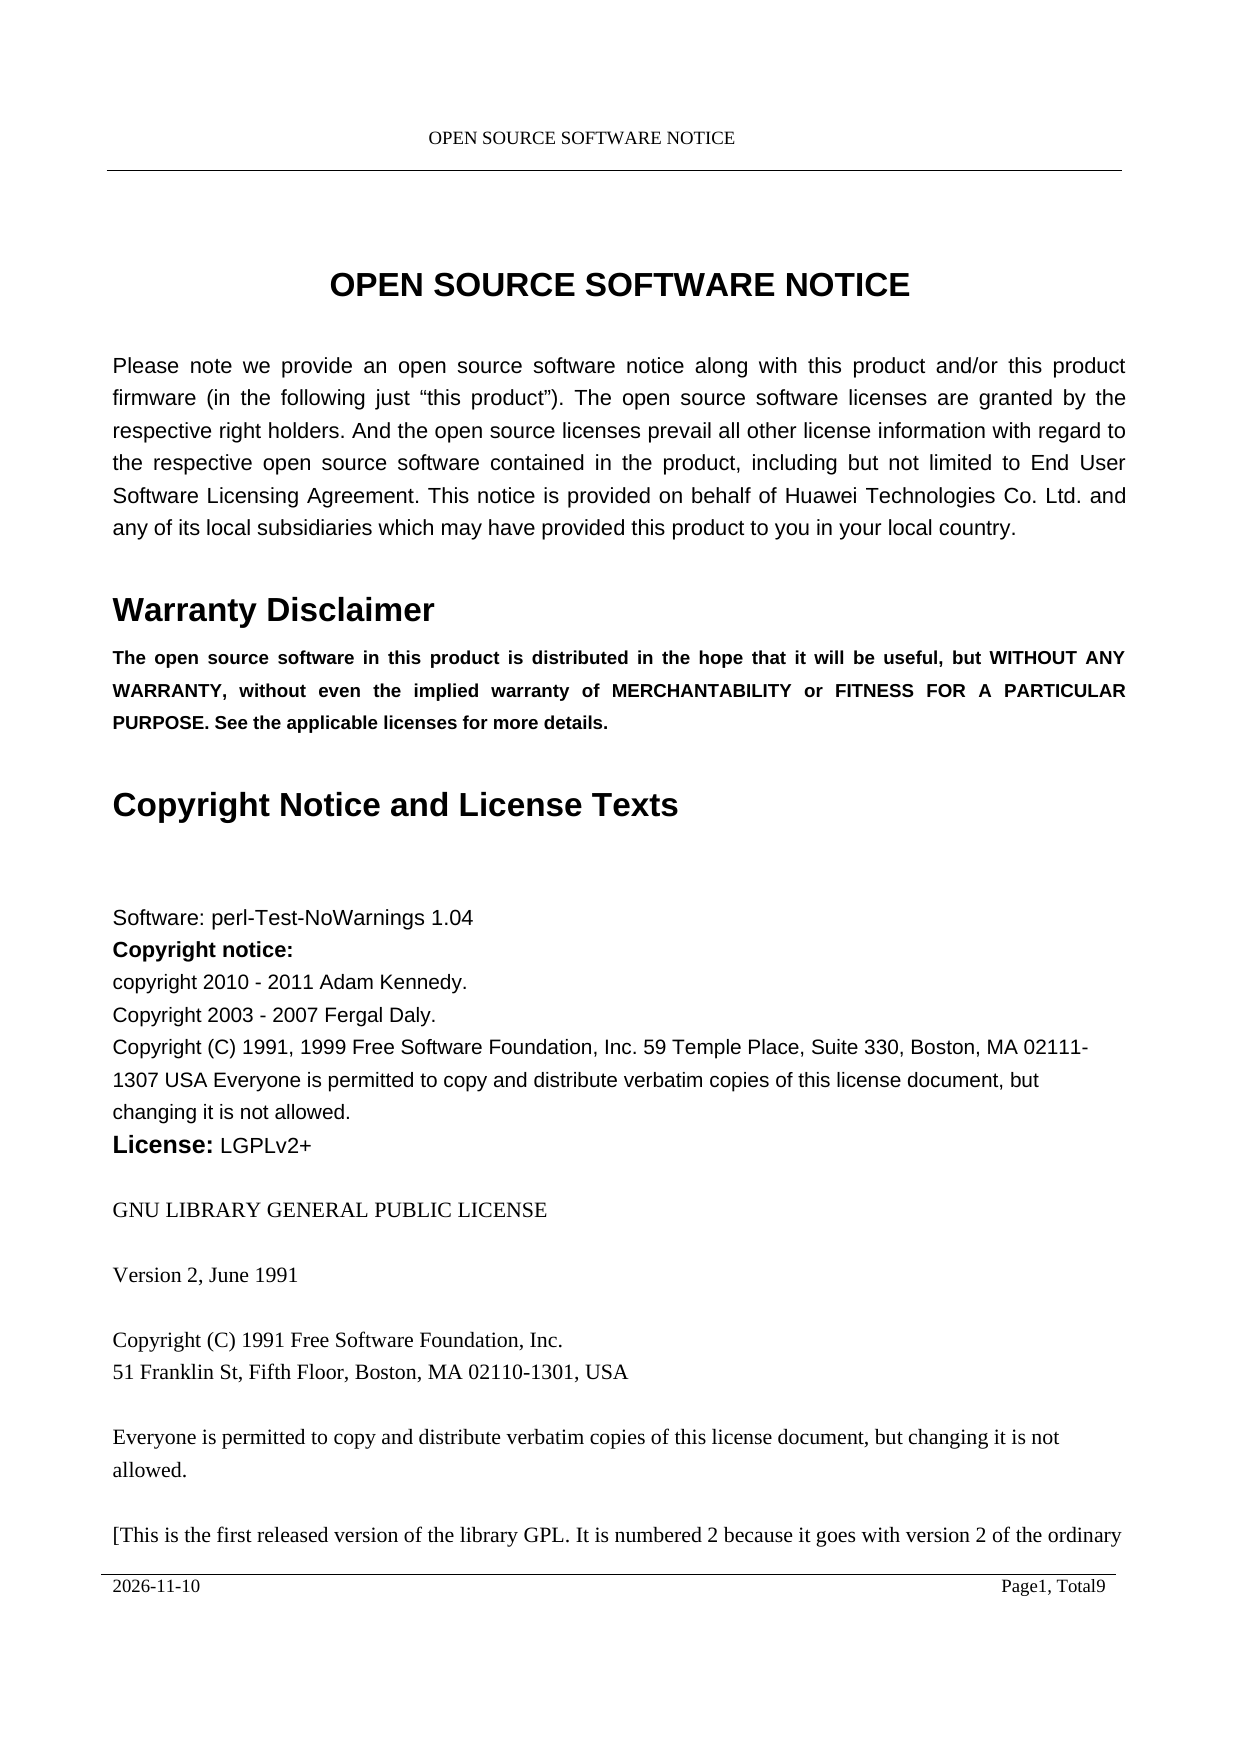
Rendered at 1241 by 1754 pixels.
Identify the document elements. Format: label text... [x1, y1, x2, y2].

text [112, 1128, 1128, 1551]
text Copyright Notice and License Texts [112, 771, 1128, 836]
text Copyright 2003 - 2007 Fergal Daly. [112, 998, 1128, 1031]
text Software: perl-Test-NoWarnings 1.04 [112, 901, 1128, 933]
text Copyright (C) 1991, 1999 Free Software Foundation, Inc. 59 Temple Place, Suite 330, Boston, MA 02111-1307 USA Everyone is permitted to copy and distribute verbatim copies of this license document, but changing it is not allowed. [112, 1031, 1128, 1128]
text Warranty Disclaimer [112, 576, 1128, 641]
text copyright 2010 - 2011 Adam Kennedy. [112, 966, 1128, 998]
text Please note we provide an open source software notice along with this product and/or this product firmware (in the following just “this product”). The open source software licenses are granted by the respective right holders. And the open source licenses prevail all other license information with regard to the respective open source software contained in the product, including but not limited to End User Software Licensing Agreement. This notice is provided on behalf of Huawei Technologies Co. Ltd. and any of its local subsidiaries which may have provided this product to you in your local country. [112, 349, 1128, 544]
text OPEN SOURCE SOFTWARE NOTICE [112, 251, 1128, 316]
text Copyright notice: [112, 933, 1128, 966]
text The open source software in this product is distributed in the hope that it will be useful, but WITHOUT ANY WARRANTY, without even the implied warranty of MERCHANTABILITY or FITNESS FOR A PARTICULAR PURPOSE. See the applicable licenses for more details. [112, 641, 1128, 739]
